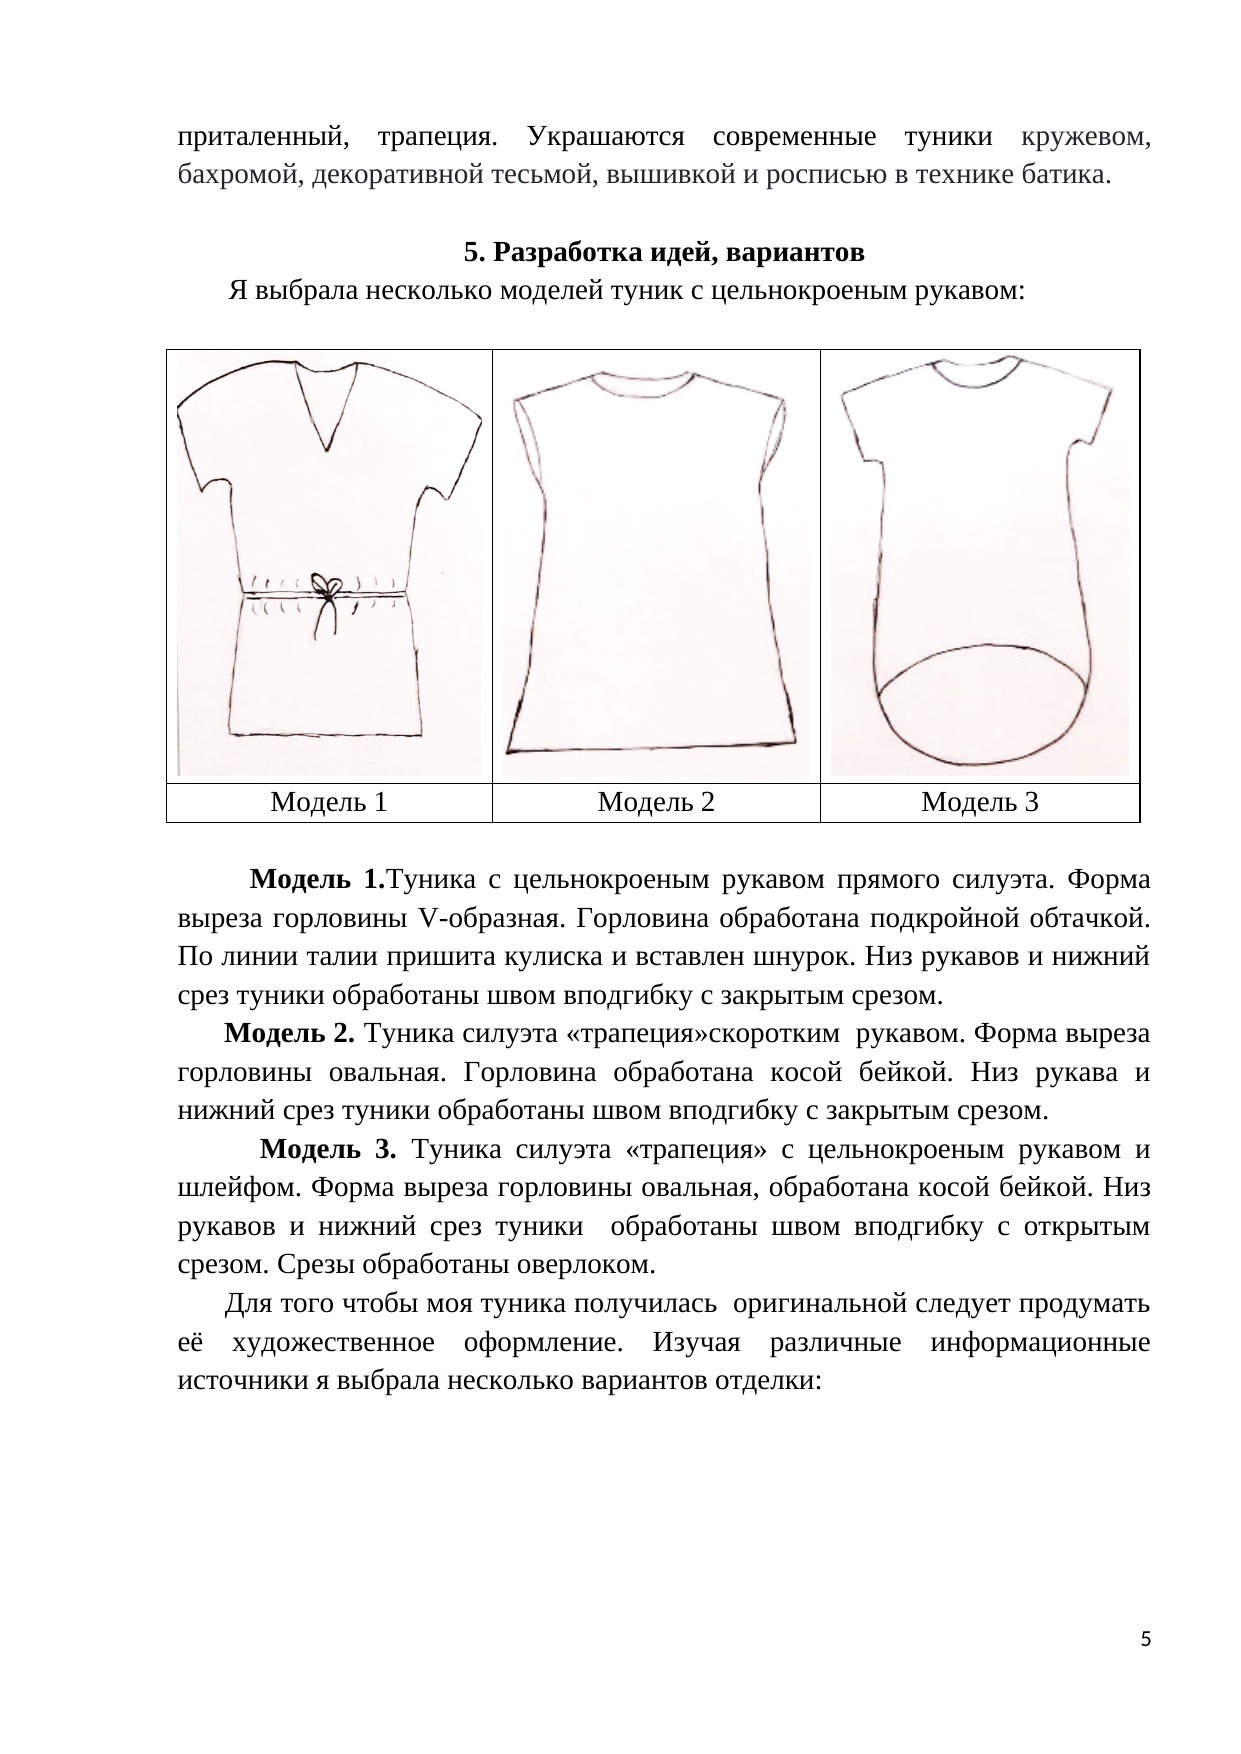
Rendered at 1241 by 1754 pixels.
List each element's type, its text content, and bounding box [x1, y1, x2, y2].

text Модель 3. Туника силуэта «трапеция» с цельнокроеным рукавом и шлейфом. Форма выреза горловины овальная, обработана косой бейкой. Низ рукавов и нижний срез туники обработаны швом вподгибку с открытым срезом. Срезы обработаны оверлоком. [177, 1131, 1152, 1280]
text Для того чтобы моя туника получилась оригинальной следует продумать её художественное оформление. Изучая различные информационные источники я выбрала несколько вариантов отделки: [177, 1285, 1152, 1396]
picture [177, 350, 482, 776]
table_cell Модель 1 [167, 784, 492, 822]
table_header [493, 350, 820, 783]
text Я выбрала несколько моделей туник с цельнокроеным рукавом: [177, 272, 1152, 306]
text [177, 118, 1152, 190]
picture [503, 350, 809, 780]
table_header [167, 350, 492, 783]
table_cell Модель 2 [493, 784, 820, 822]
picture [831, 350, 1129, 776]
table_cell Модель 3 [821, 784, 1139, 822]
table_header [821, 350, 1139, 783]
text Модель 1.Туника с цельнокроеным рукавом прямого силуэта. Форма выреза горловины V-образная. Горловина обработана подкройной обтачкой. По линии талии пришита кулиска и вставлен шнурок. Низ рукавов и нижний срез туники обработаны швом вподгибку с закрытым срезом. [177, 861, 1152, 1010]
text Модель 2. Туника силуэта «трапеция»скоротким рукавом. Форма выреза горловины овальная. Горловина обработана косой бейкой. Низ рукава и нижний срез туники обработаны швом вподгибку с закрытым срезом. [177, 1015, 1152, 1126]
text 5. Разработка идей, вариантов [177, 234, 1152, 267]
